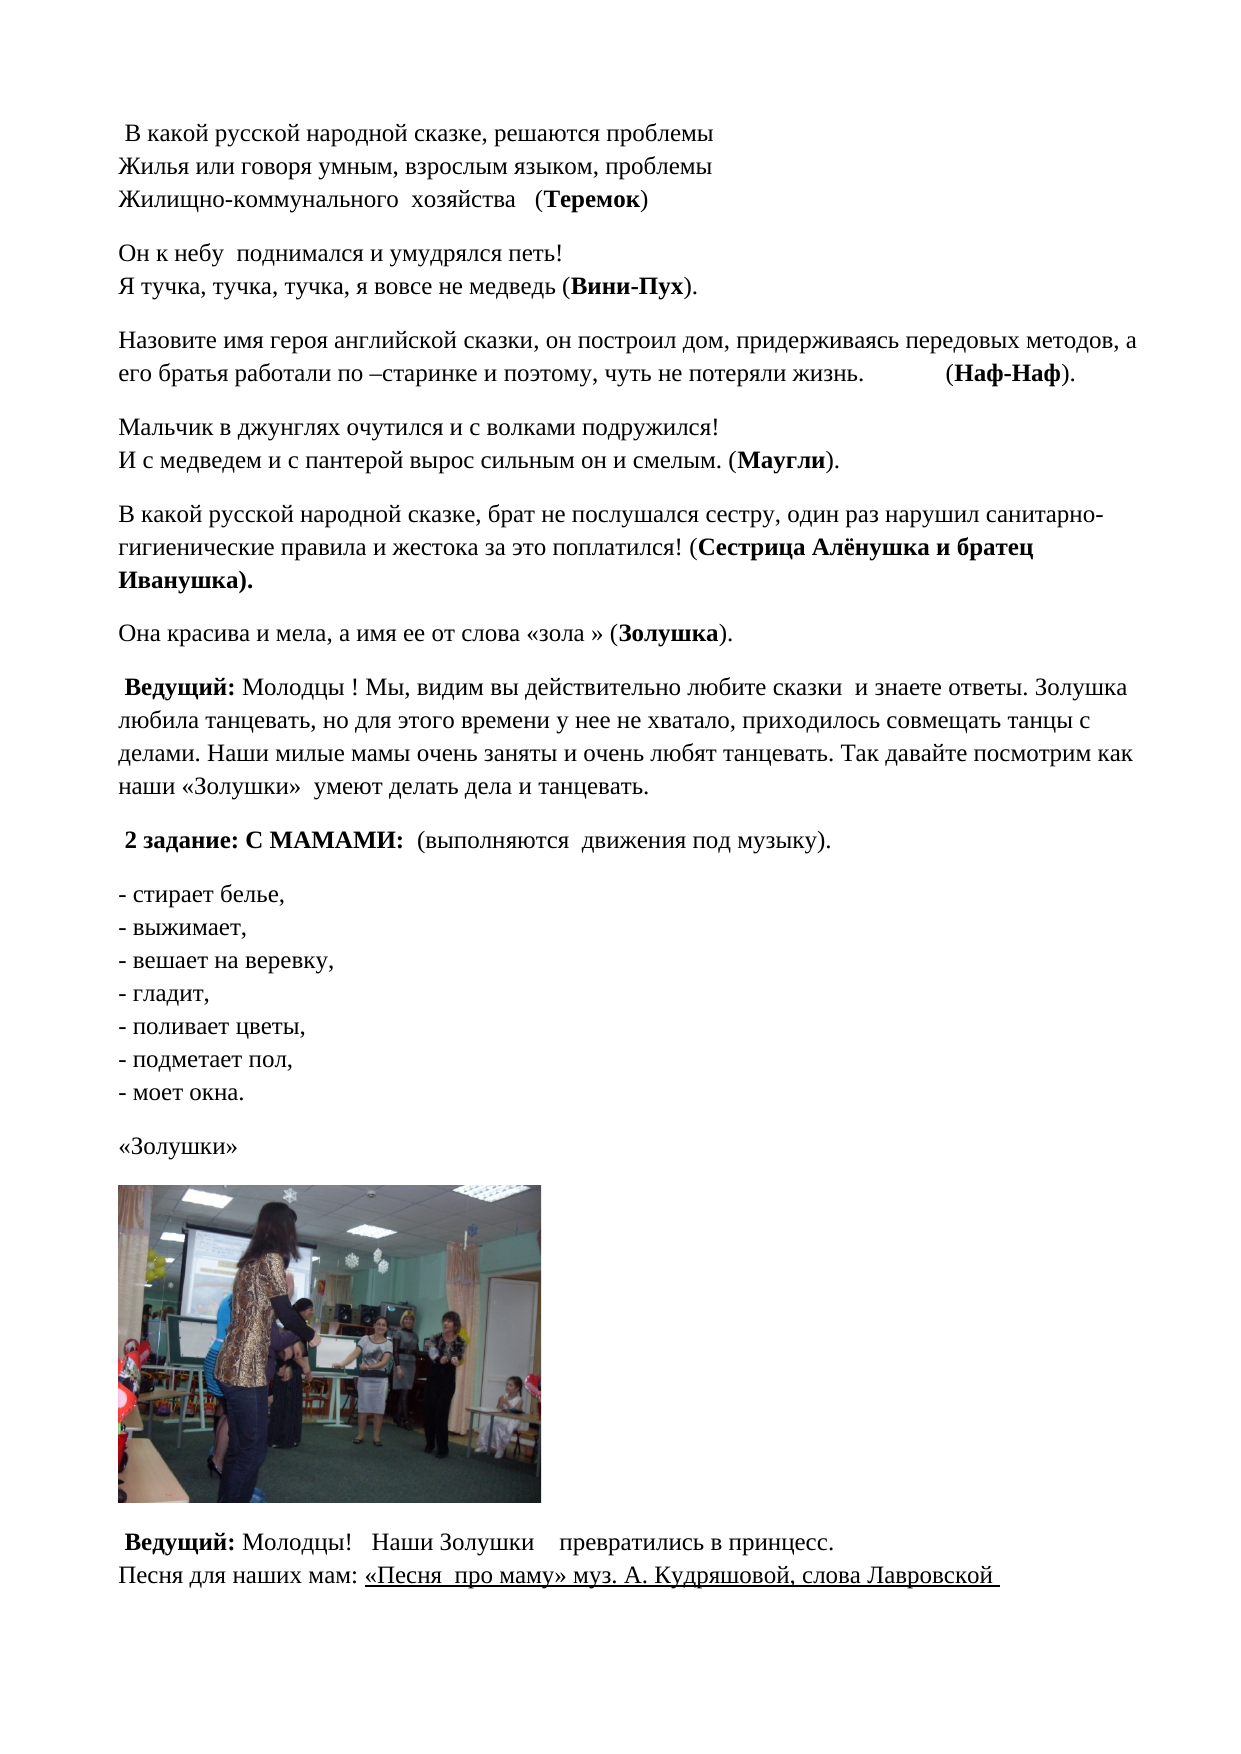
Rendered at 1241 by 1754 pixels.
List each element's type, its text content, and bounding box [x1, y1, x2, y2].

text Ведущий: Молодцы! Наши Золушки превратились в принцесс. Песня для наших мам: «Песня про маму» муз. А. Кудряшовой, слова Лавровской [118, 1527, 1152, 1589]
text В какой русской народной сказке, брат не послушался сестру, один раз нарушил санитарно-гигиенические правила и жестока за это поплатился! (Сестрица Алёнушка и братец Иванушка). [118, 499, 1152, 593]
text В какой русской народной сказке, решаются проблемы Жилья или говоря умным, взрослым языком, проблемы Жилищно-коммунального хозяйства (Теремок) [118, 118, 1152, 213]
text Она красива и мела, а имя ее от слова «зола » (Золушка). [118, 618, 1152, 647]
text Мальчик в джунглях очутился и с волками подружился! И с медведем и с пантерой вырос сильным он и смелым. (Маугли). [118, 412, 1152, 473]
text Назовите имя героя английской сказки, он построил дом, придерживаясь передовых методов, а его братья работали по –старинке и поэтому, чуть не потеряли жизнь. (Наф-Наф). [118, 325, 1152, 387]
picture [118, 1185, 542, 1503]
text - стирает белье, - выжимает, - вешает на веревку, - гладит, - поливает цветы, - подметает пол, - моет окна. [118, 879, 1152, 1106]
text Он к небу поднимался и умудрялся петь! Я тучка, тучка, тучка, я вовсе не медведь (Вини-Пух). [118, 238, 1152, 300]
text 2 задание: С МАМАМИ: (выполняются движения под музыку). [118, 825, 1152, 854]
text «Золушки» [118, 1131, 1152, 1160]
text Ведущий: Молодцы ! Мы, видим вы действительно любите сказки и знаете ответы. Золушка любила танцевать, но для этого времени у нее не хватало, приходилось совмещать танцы с делами. Наши милые мамы очень заняты и очень любят танцевать. Так давайте посмотрим как наши «Золушки» умеют делать дела и танцевать. [118, 672, 1152, 800]
